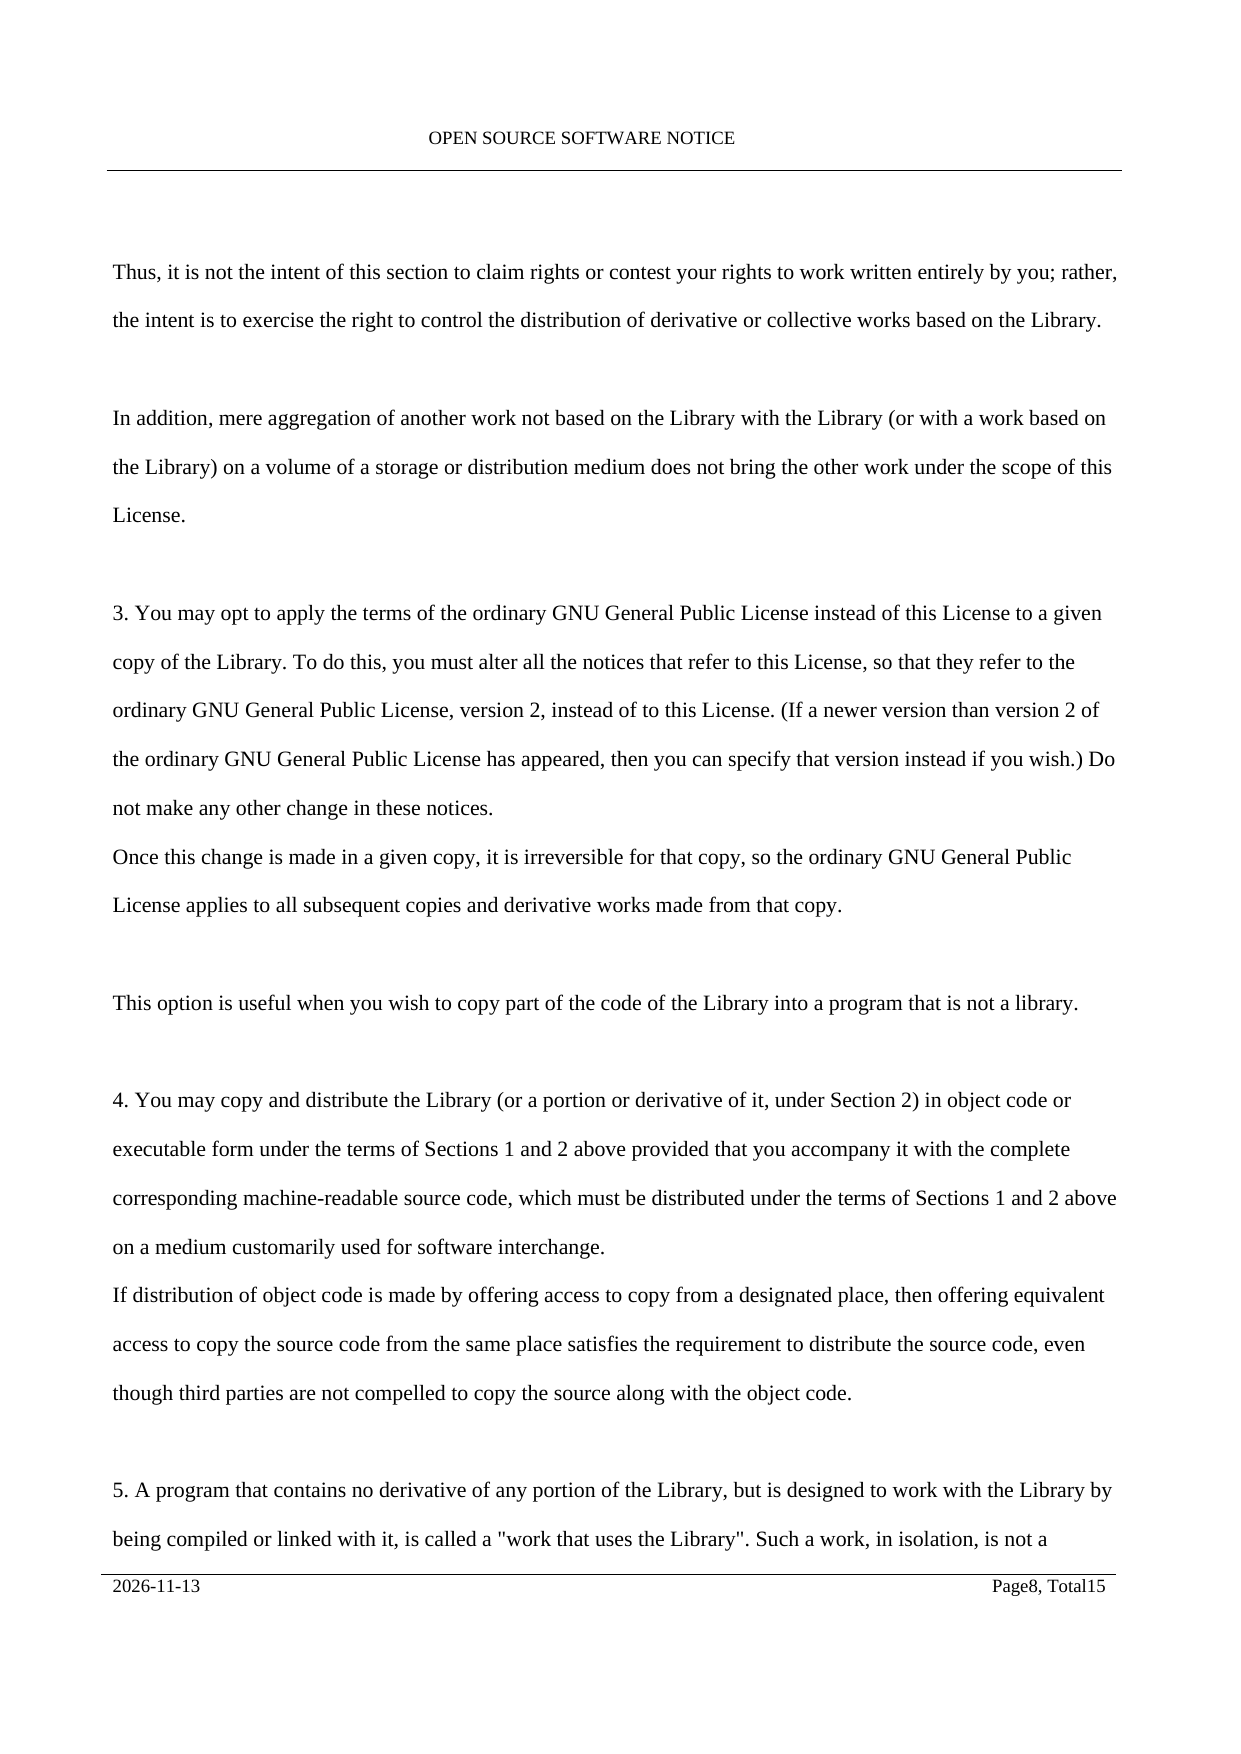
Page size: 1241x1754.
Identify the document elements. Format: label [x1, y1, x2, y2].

text [112, 206, 1128, 1555]
